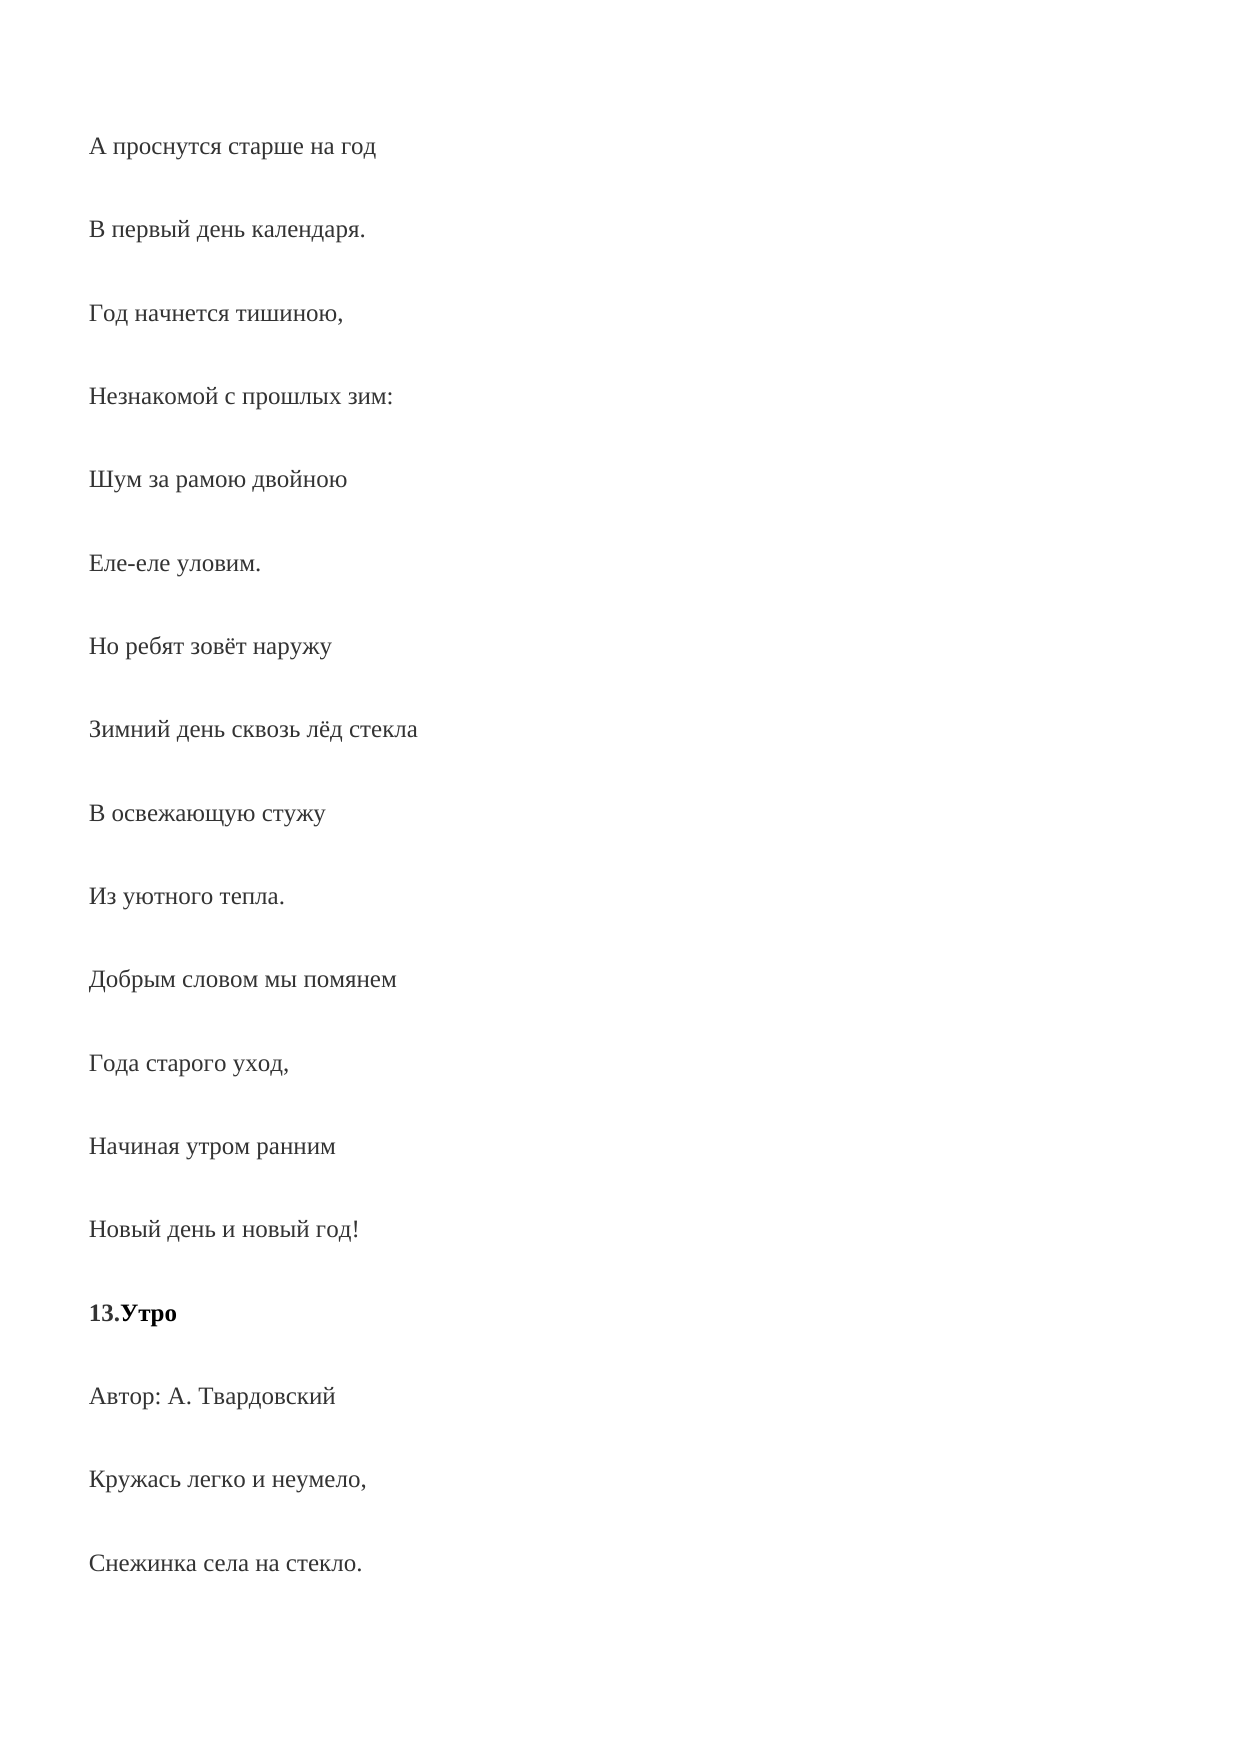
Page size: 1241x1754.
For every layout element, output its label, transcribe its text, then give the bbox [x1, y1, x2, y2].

text Шум за рамою двойною [88, 451, 1063, 493]
text А проснутся старше на год [88, 118, 1063, 160]
text Снежинка села на стекло. [88, 1535, 1063, 1576]
text Зимний день сквозь лёд стекла [88, 701, 1063, 743]
text Еле-еле уловим. [88, 535, 1063, 576]
text В освежающую стужу [88, 785, 1063, 826]
text Новый день и новый год! [88, 1201, 1063, 1243]
text 13.Утро [88, 1285, 1063, 1326]
text Год начнется тишиною, [88, 285, 1063, 326]
text Кружась легко и неумело, [88, 1451, 1063, 1493]
text Добрым словом мы помянем [88, 951, 1063, 993]
text Начиная утром ранним [88, 1118, 1063, 1160]
text Года старого уход, [88, 1035, 1063, 1076]
text Автор: А. Твардовский [88, 1368, 1063, 1410]
text Но ребят зовёт наружу [88, 618, 1063, 660]
text Из уютного тепла. [88, 868, 1063, 910]
text Незнакомой с прошлых зим: [88, 368, 1063, 410]
text В первый день календаря. [88, 201, 1063, 243]
